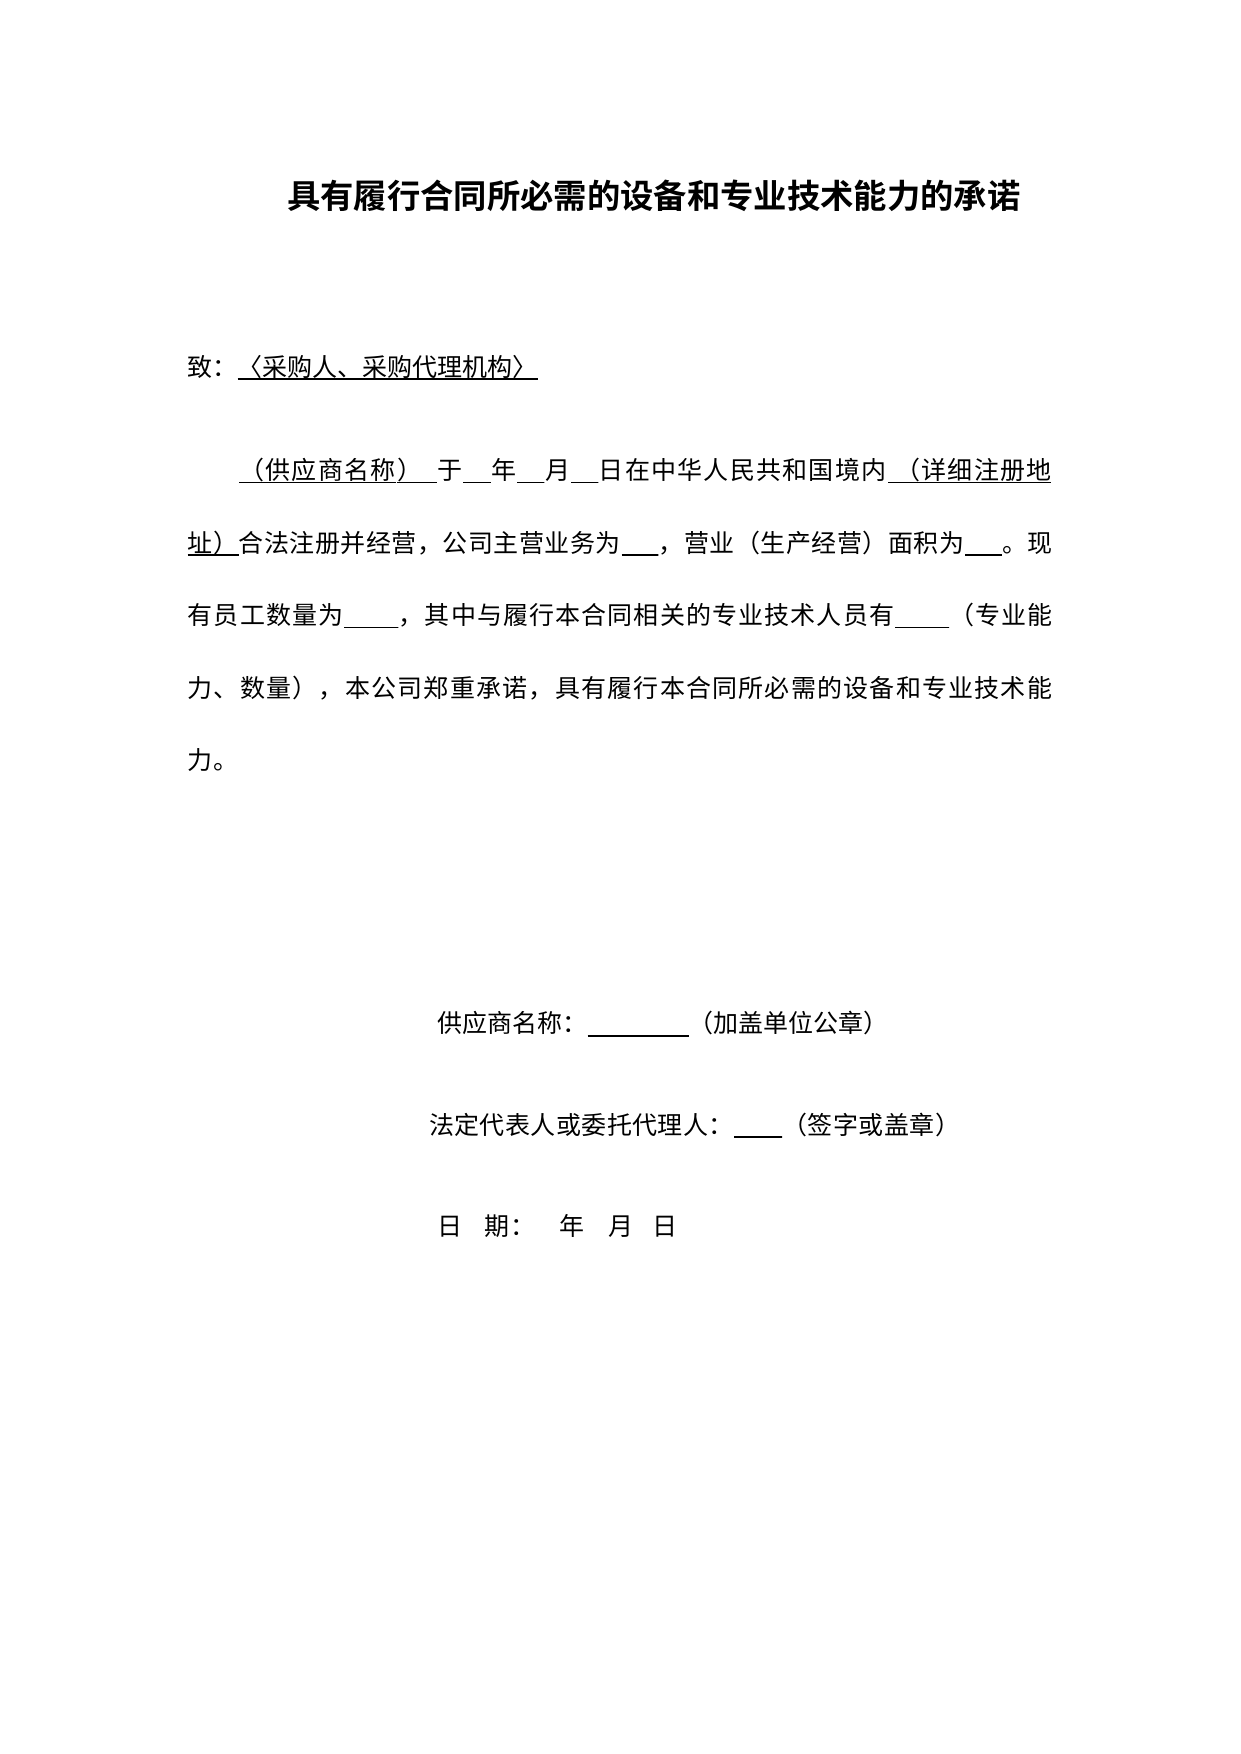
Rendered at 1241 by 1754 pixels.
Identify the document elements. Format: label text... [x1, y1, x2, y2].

text 致：〈采购人、采购代理机构〉 [187, 333, 1053, 398]
text 供应商名称： （加盖单位公章） [187, 989, 996, 1054]
text 具有履行合同所必需的设备和专业技术能力的承诺 [187, 162, 1053, 227]
text 日 期： 年 月 日 [187, 1192, 996, 1257]
text 法定代表人或委托代理人： （签字或盖章） [187, 1091, 996, 1156]
text （供应商名称） 于 年 月 日在中华人民共和国境内 （详细注册地址）合法注册并经营，公司主营业务为 ，营业（生产经营）面积为 。现有员工数量为 ，其中与履行本合同相关的专业技术人员有 （专业能力、数量），本公司郑重承诺，具有履行本合同所必需的设备和专业技术能力。 [187, 451, 1053, 777]
